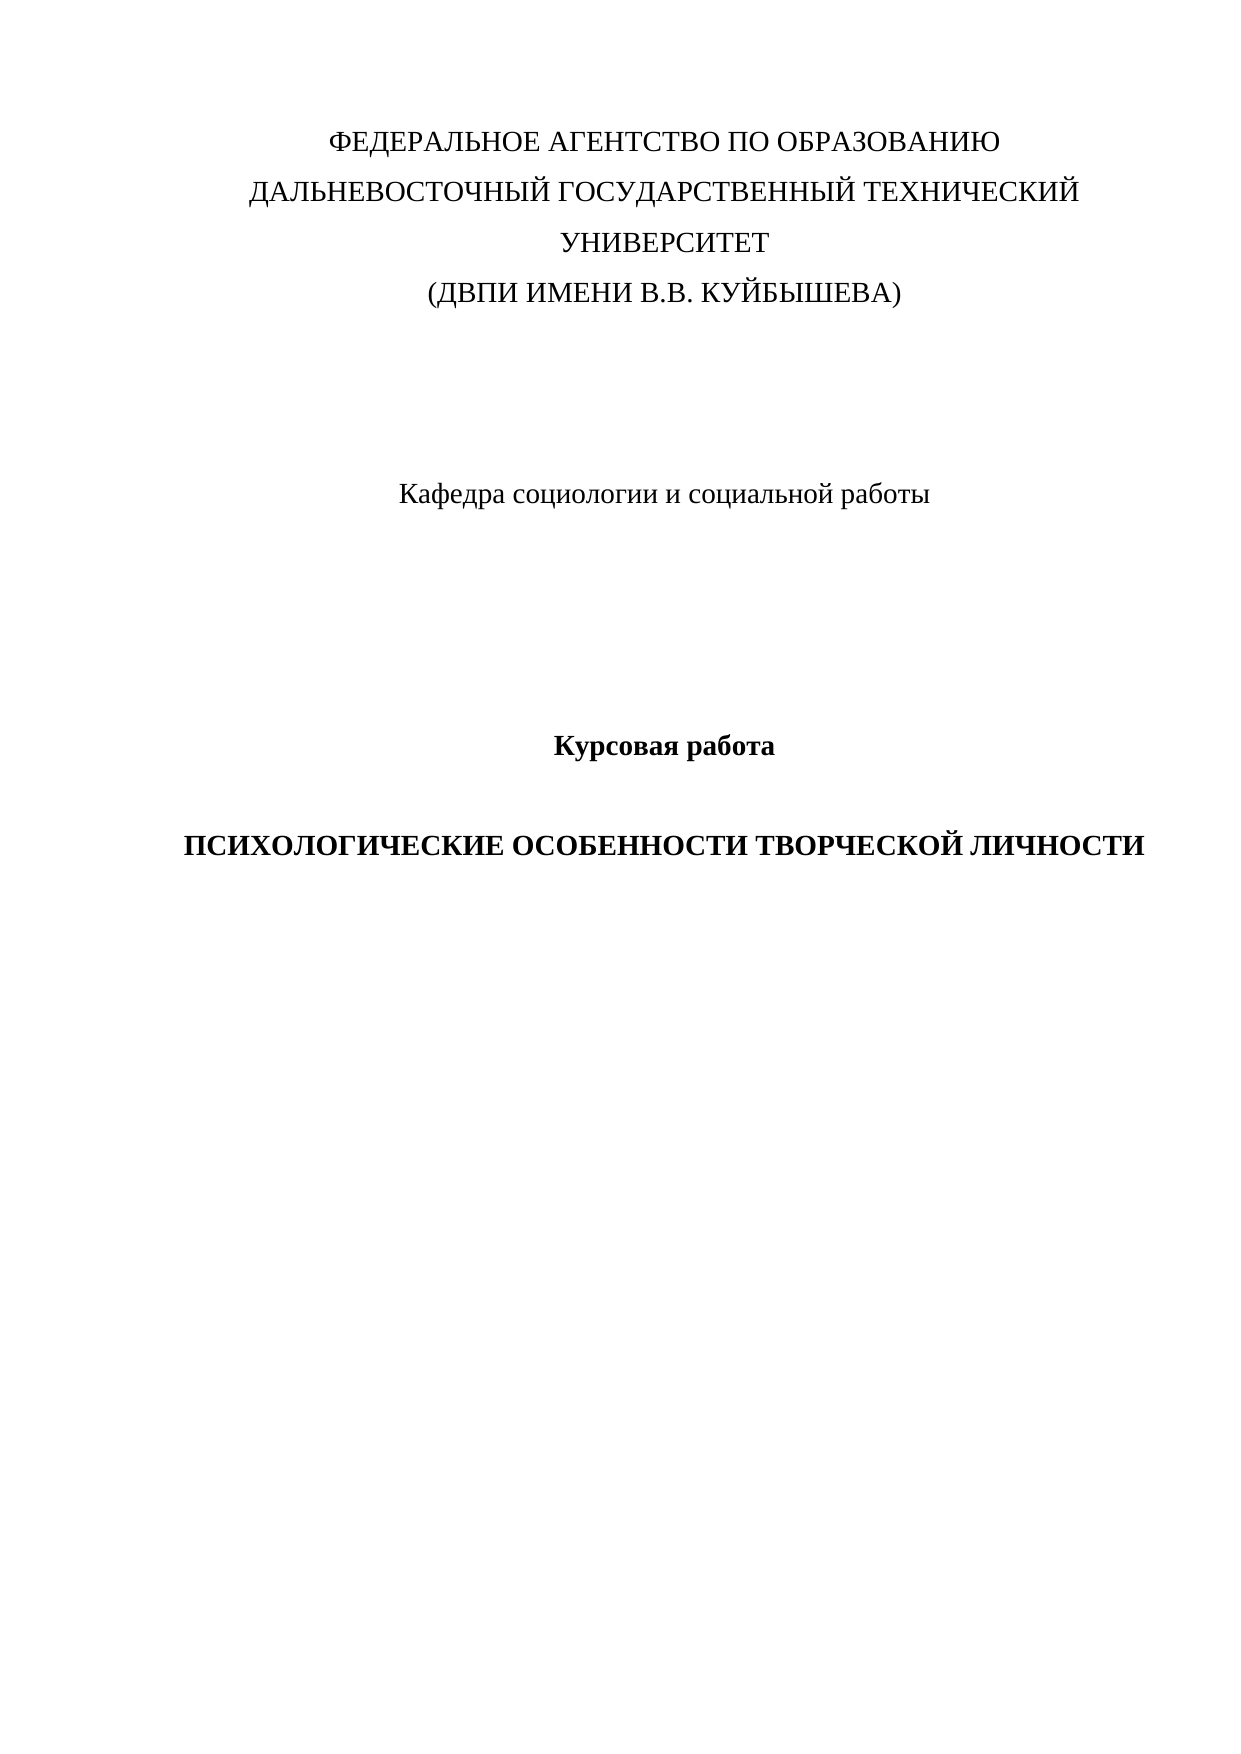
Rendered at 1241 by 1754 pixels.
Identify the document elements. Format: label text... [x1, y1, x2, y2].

text ФЕДЕРАЛЬНОЕ АГЕНТСТВО ПО ОБРАЗОВАНИЮ [177, 124, 1152, 158]
text ДАЛЬНЕВОСТОЧНЫЙ ГОСУДАРСТВЕННЫЙ ТЕХНИЧЕСКИЙ УНИВЕРСИТЕТ [177, 174, 1152, 258]
text ПСИХОЛОГИЧЕСКИЕ ОСОБЕННОСТИ ТВОРЧЕСКОЙ ЛИЧНОСТИ [177, 828, 1152, 862]
text Кафедра социологии и социальной работы [177, 476, 1152, 510]
text (ДВПИ ИМЕНИ В.В. КУЙБЫШЕВА) [177, 275, 1152, 308]
text Курсовая работа [177, 728, 1152, 761]
